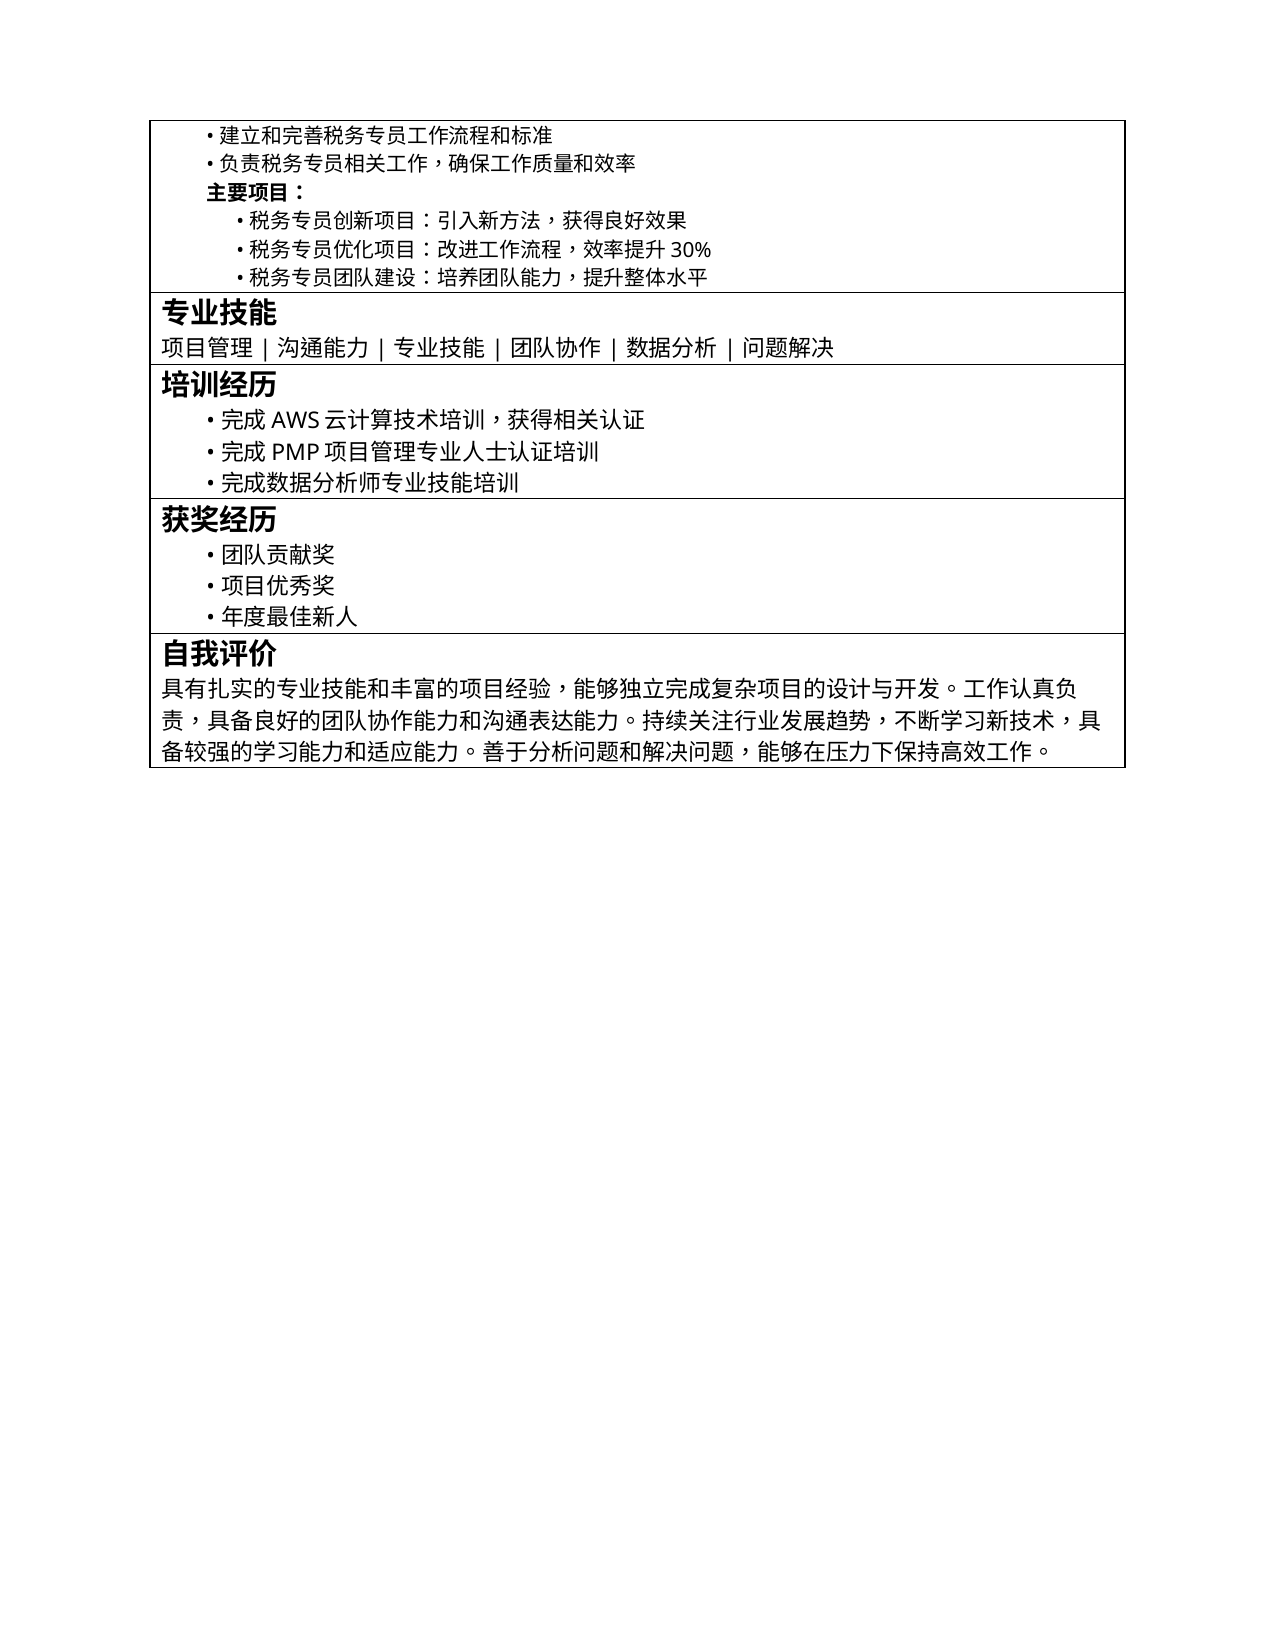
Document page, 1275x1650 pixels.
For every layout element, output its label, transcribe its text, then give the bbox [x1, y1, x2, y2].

table_cell 培训经历 • 完成AWS云计算技术培训，获得相关认证 • 完成PMP项目管理专业人士认证培训 • 完成数据分析师专业技能培训 [151, 365, 1124, 498]
table_cell 专业技能 项目管理 | 沟通能力 | 专业技能 | 团队协作 | 数据分析 | 问题解决 [151, 293, 1124, 364]
table_cell 自我评价 具有扎实的专业技能和丰富的项目经验，能够独立完成复杂项目的设计与开发。工作认真负责，具备良好的团队协作能力和沟通表达能力。持续关注行业发展趋势，不断学习新技术，具备较强的学习能力和适应能力。善于分析问题和解决问题，能够在压力下保持高效工作。 [151, 634, 1124, 767]
table_cell 获奖经历 • 团队贡献奖 • 项目优秀奖 • 年度最佳新人 [151, 499, 1124, 633]
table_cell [151, 121, 1124, 292]
